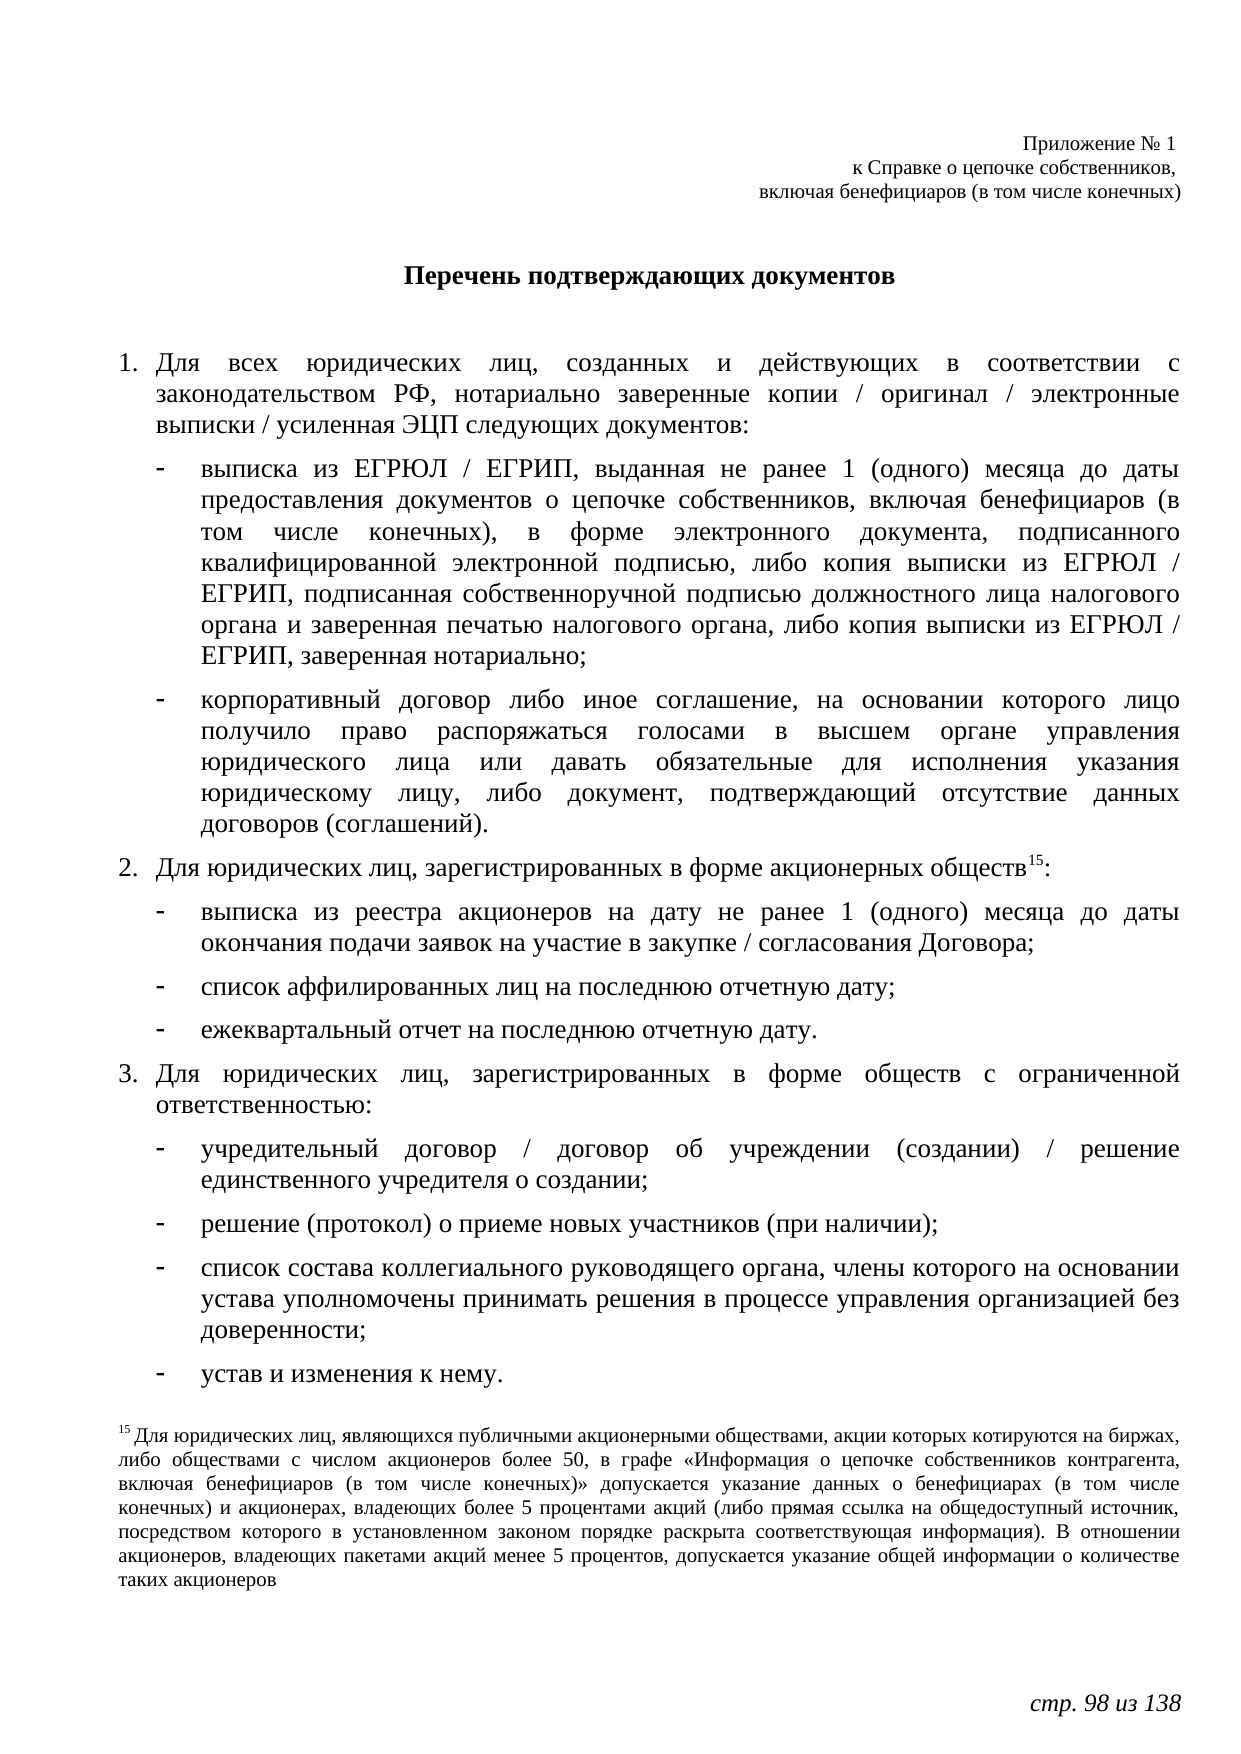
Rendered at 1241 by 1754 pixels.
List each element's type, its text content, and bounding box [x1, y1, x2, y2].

list ежеквартальный отчет на последнюю отчетную дату. [156, 1013, 1181, 1045]
text Приложение № 1 к Справке о цепочке собственников, включая бенефициаров (в том числе конечных) [118, 131, 1181, 203]
list Для юридических лиц, зарегистрированных в форме акционерных обществ: [118, 851, 1181, 882]
text Перечень подтверждающих документов [118, 259, 1181, 290]
list корпоративный договор либо иное соглашение, на основании которого лицо получило право распоряжаться голосами в высшем органе управления юридического лица или давать обязательные для исполнения указания юридическому лицу, либо документ, подтверждающий отсутствие данных договоров (соглашений). [156, 683, 1181, 839]
list выписка из реестра акционеров на дату не ранее 1 (одного) месяца до даты окончания подачи заявок на участие в закупке / согласования Договора; [156, 895, 1181, 957]
list решение (протокол) о приеме новых участников (при наличии); [156, 1207, 1181, 1238]
list список аффилированных лиц на последнюю отчетную дату; [156, 970, 1181, 1001]
list устав и изменения к нему. [156, 1357, 1181, 1388]
list Для всех юридических лиц, созданных и действующих в соответствии с законодательством РФ, нотариально заверенные копии / оригинал / электронные выписки / усиленная ЭЦП следующих документов: [118, 346, 1181, 440]
list Для юридических лиц, зарегистрированных в форме обществ с ограниченной ответственностью: [118, 1057, 1181, 1119]
list выписка из ЕГРЮЛ / ЕГРИП, выданная не ранее 1 (одного) месяца до даты предоставления документов о цепочке собственников, включая бенефициаров (в том числе конечных), в форме электронного документа, подписанного квалифицированной электронной подписью, либо копия выписки из ЕГРЮЛ / ЕГРИП, подписанная собственноручной подписью должностного лица налогового органа и заверенная печатью налогового органа, либо копия выписки из ЕГРЮЛ / ЕГРИП, заверенная нотариально; [156, 452, 1181, 670]
list учредительный договор / договор об учреждении (создании) / решение единственного учредителя о создании; [156, 1132, 1181, 1194]
